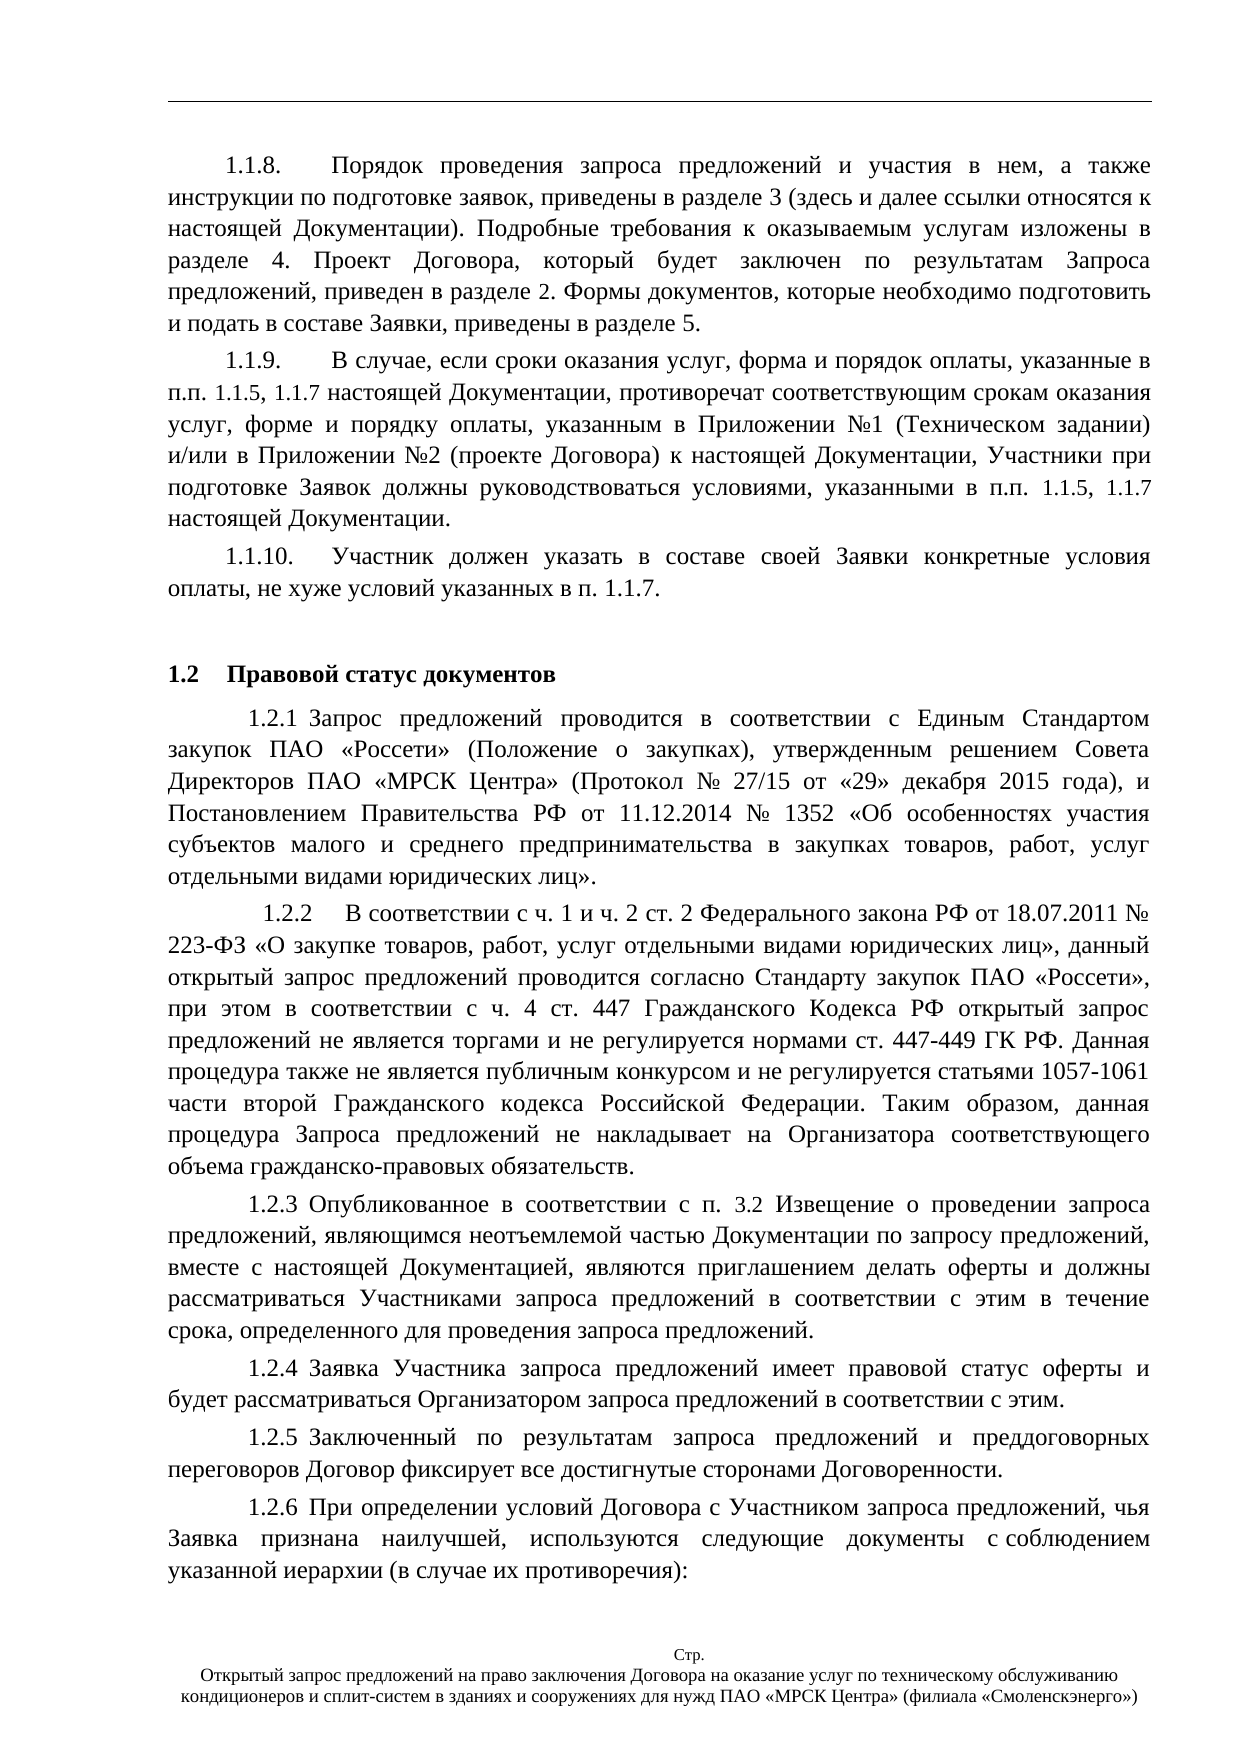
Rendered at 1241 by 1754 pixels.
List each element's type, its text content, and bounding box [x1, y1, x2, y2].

list Участник должен указать в составе своей Заявки конкретные условия оплаты, не хуже условий указанных в п. 1.1.7. [168, 541, 1152, 602]
list Запрос предложений проводится в соответствии с Единым Стандартом закупок ПАО «Россети» (Положение о закупках), утвержденным решением Совета Директоров ПАО «МРСК Центра» (Протокол № 27/15 от «29» декабря 2015 года), и Постановлением Правительства РФ от 11.12.2014 № 1352 «Об особенностях участия субъектов малого и среднего предпринимательства в закупках товаров, работ, услуг отдельными видами юридических лиц». [168, 703, 1150, 889]
list Порядок проведения запроса предложений и участия в нем, а также инструкции по подготовке заявок, приведены в разделе 3 (здесь и далее ссылки относятся к настоящей Документации). Подробные требования к оказываемым услугам изложены в разделе 4. Проект Договора, который будет заключен по результатам Запроса предложений, приведен в разделе 2. Формы документов, которые необходимо подготовить и подать в составе Заявки, приведены в разделе 5. [168, 150, 1152, 337]
subtitle Правовой статус документов [168, 659, 1152, 688]
list Заявка Участника запроса предложений имеет правовой статус оферты и будет рассматриваться Организатором запроса предложений в соответствии с этим. [168, 1353, 1150, 1413]
list Заключенный по результатам запроса предложений и преддоговорных переговоров Договор фиксирует все достигнутые сторонами Договоренности. [168, 1422, 1150, 1483]
list При определении условий Договора с Участником запроса предложений, чья Заявка признана наилучшей, используются следующие документы с соблюдением указанной иерархии (в случае их противоречия): [168, 1492, 1150, 1583]
list Опубликованное в соответствии с п. 3.2 Извещение о проведении запроса предложений, являющимся неотъемлемой частью Документации по запросу предложений, вместе с настоящей Документацией, являются приглашением делать оферты и должны рассматриваться Участниками запроса предложений в соответствии с этим в течение срока, определенного для проведения запроса предложений. [168, 1189, 1150, 1344]
list В случае, если сроки оказания услуг, форма и порядок оплаты, указанные в п.п. 1.1.5, 1.1.7 настоящей Документации, противоречат соответствующим срокам оказания услуг, форме и порядку оплаты, указанным в Приложении №1 (Техническом задании) и/или в Приложении №2 (проекте Договора) к настоящей Документации, Участники при подготовке Заявок должны руководствоваться условиями, указанными в п.п. 1.1.5, 1.1.7 настоящей Документации. [168, 346, 1152, 532]
list В соответствии с ч. 1 и ч. 2 ст. 2 Федерального закона РФ от 18.07.2011 № 223-ФЗ «О закупке товаров, работ, услуг отдельными видами юридических лиц», данный открытый запрос предложений проводится согласно Стандарту закупок ПАО «Россети», при этом в соответствии с ч. 4 ст. 447 Гражданского Кодекса РФ открытый запрос предложений не является торгами и не регулируется нормами ст. 447-449 ГК РФ. Данная процедура также не является публичным конкурсом и не регулируется статьями 1057-1061 части второй Гражданского кодекса Российской Федерации. Таким образом, данная процедура Запроса предложений не накладывает на Организатора соответствующего объема гражданско-правовых обязательств. [168, 898, 1150, 1180]
